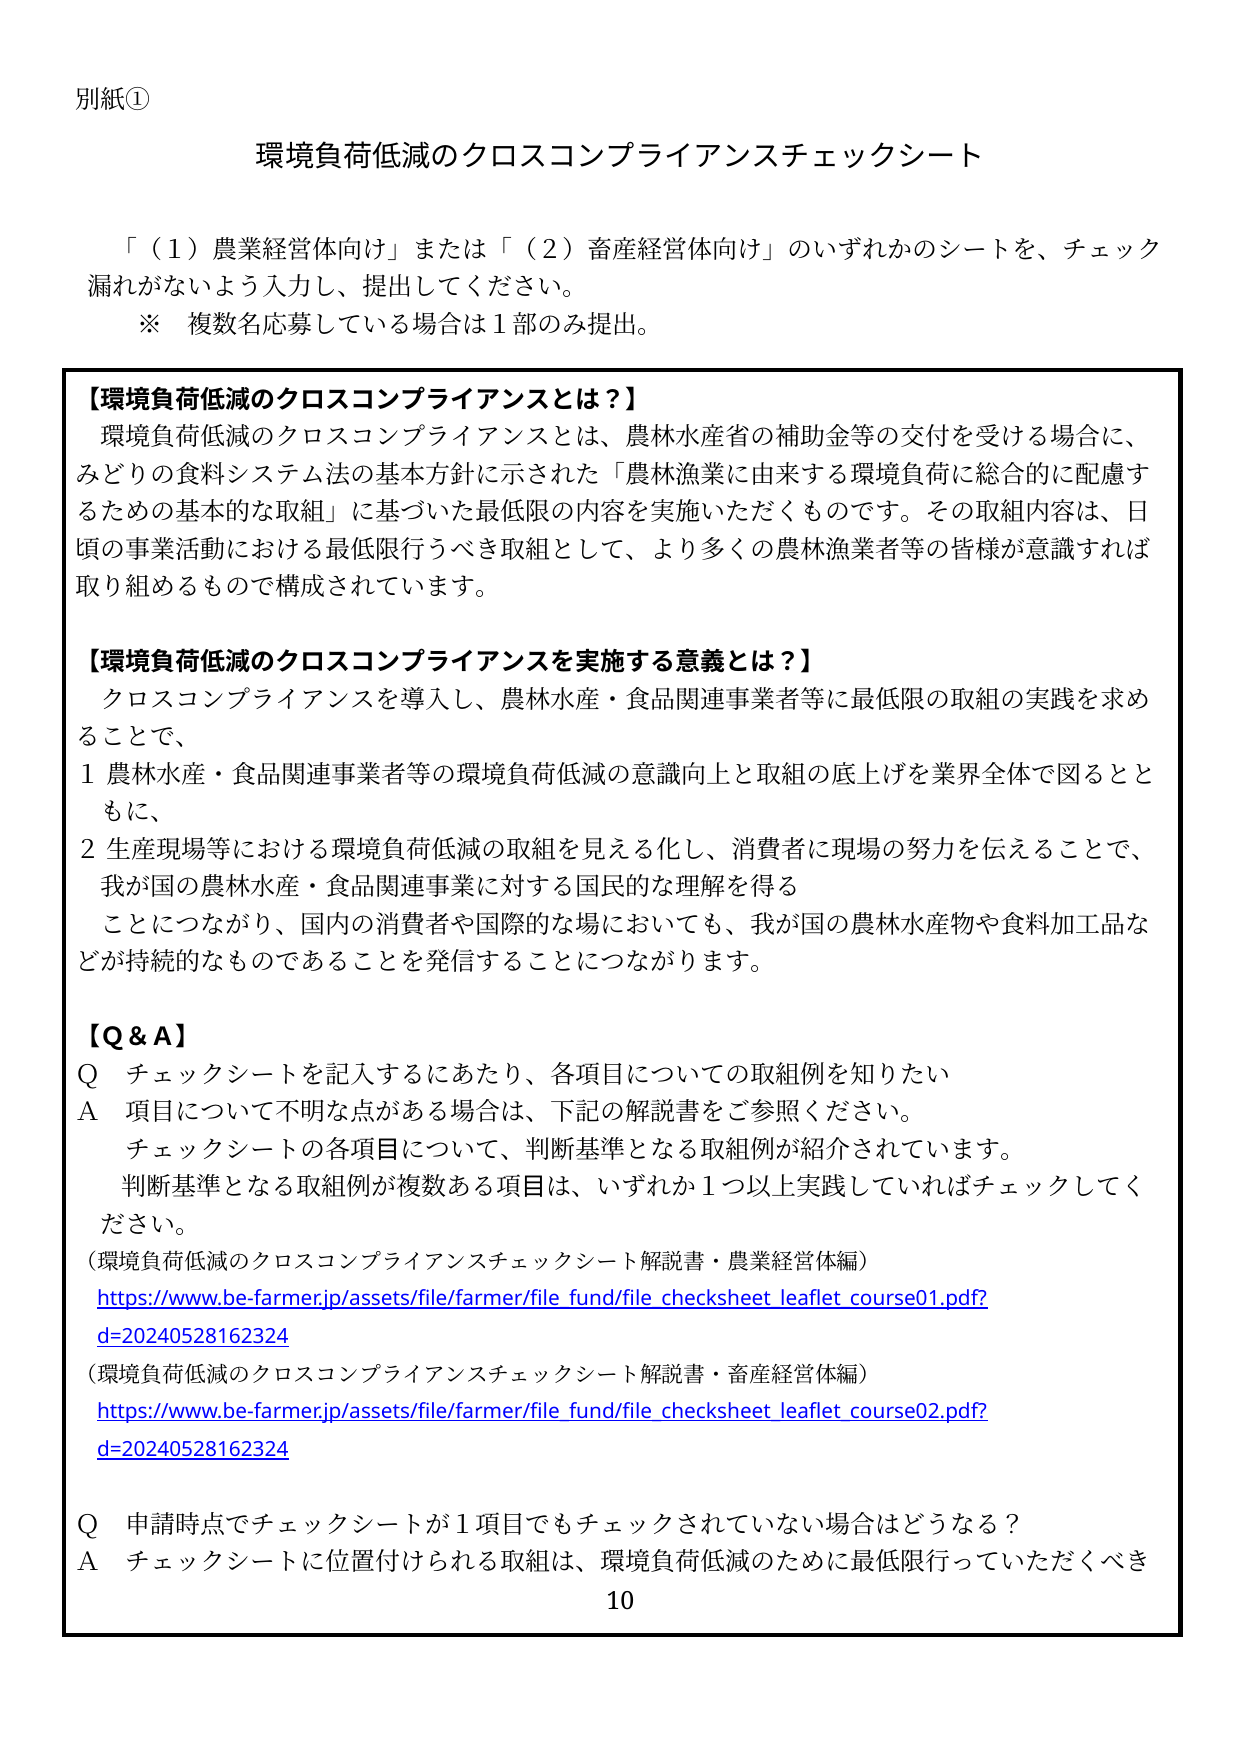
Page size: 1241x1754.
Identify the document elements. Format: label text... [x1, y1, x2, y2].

text Ａ 項目について不明な点がある場合は、下記の解説書をご参照ください。 [75, 1091, 1165, 1129]
text Ｑ 申請時点でチェックシートが１項目でもチェックされていない場合はどうなる？ [75, 1504, 1165, 1541]
text 【環境負荷低減のクロスコンプライアンスとは？】 [75, 379, 1165, 416]
text 判断基準となる取組例が複数ある項⽬は、いずれか１つ以上実践していればチェックしてください。 [101, 1166, 1165, 1241]
text （環境負荷低減のクロスコンプライアンスチェックシート解説書・畜産経営体編） [75, 1354, 1165, 1391]
text １ 農林水産・食品関連事業者等の環境負荷低減の意識向上と取組の底上げを業界全体で図るとともに、 [75, 754, 1165, 829]
text 【環境負荷低減のクロスコンプライアンスを実施する意義とは？】 [75, 641, 1165, 679]
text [75, 1541, 1165, 1579]
text ことにつながり、国内の消費者や国際的な場においても、我が国の農林水産物や食料加工品などが持続的なものであることを発信することにつながります。 [75, 904, 1165, 979]
text チェックシートの各項⽬について、判断基準となる取組例が紹介されています。 [75, 1129, 1165, 1166]
text クロスコンプライアンスを導入し、農林水産・食品関連事業者等に最低限の取組の実践を求めることで、 [75, 679, 1165, 754]
text 「（１）農業経営体向け」または「（２）畜産経営体向け」のいずれかのシートを、チェック漏れがないよう入力し、提出してください。 [88, 229, 1165, 304]
text Ｑ チェックシートを記入するにあたり、各項目についての取組例を知りたい [75, 1054, 1165, 1091]
text 【Ｑ＆Ａ】 [75, 1016, 1165, 1054]
text https://www.be-farmer.jp/assets/file/farmer/file_fund/file_checksheet_leaflet_course01.pdf?d=20240528162324 [97, 1279, 1165, 1354]
text 別紙① [75, 79, 1165, 116]
text （環境負荷低減のクロスコンプライアンスチェックシート解説書・農業経営体編） [75, 1241, 1165, 1279]
text 環境負荷低減のクロスコンプライアンスチェックシート [75, 116, 1165, 191]
text 環境負荷低減のクロスコンプライアンスとは、農林水産省の補助金等の交付を受ける場合に、みどりの食料システム法の基本方針に示された「農林漁業に由来する環境負荷に総合的に配慮するための基本的な取組」に基づいた最低限の内容を実施いただくものです。その取組内容は、日頃の事業活動における最低限行うべき取組として、より多くの農林漁業者等の皆様が意識すれば取り組めるもので構成されています。 [75, 416, 1165, 604]
text ２ 生産現場等における環境負荷低減の取組を見える化し、消費者に現場の努力を伝えることで、我が国の農林水産・食品関連事業に対する国民的な理解を得る [75, 829, 1165, 904]
text https://www.be-farmer.jp/assets/file/farmer/file_fund/file_checksheet_leaflet_course02.pdf?d=20240528162324 [97, 1391, 1165, 1466]
text ※ 複数名応募している場合は１部のみ提出。 [88, 304, 1165, 341]
